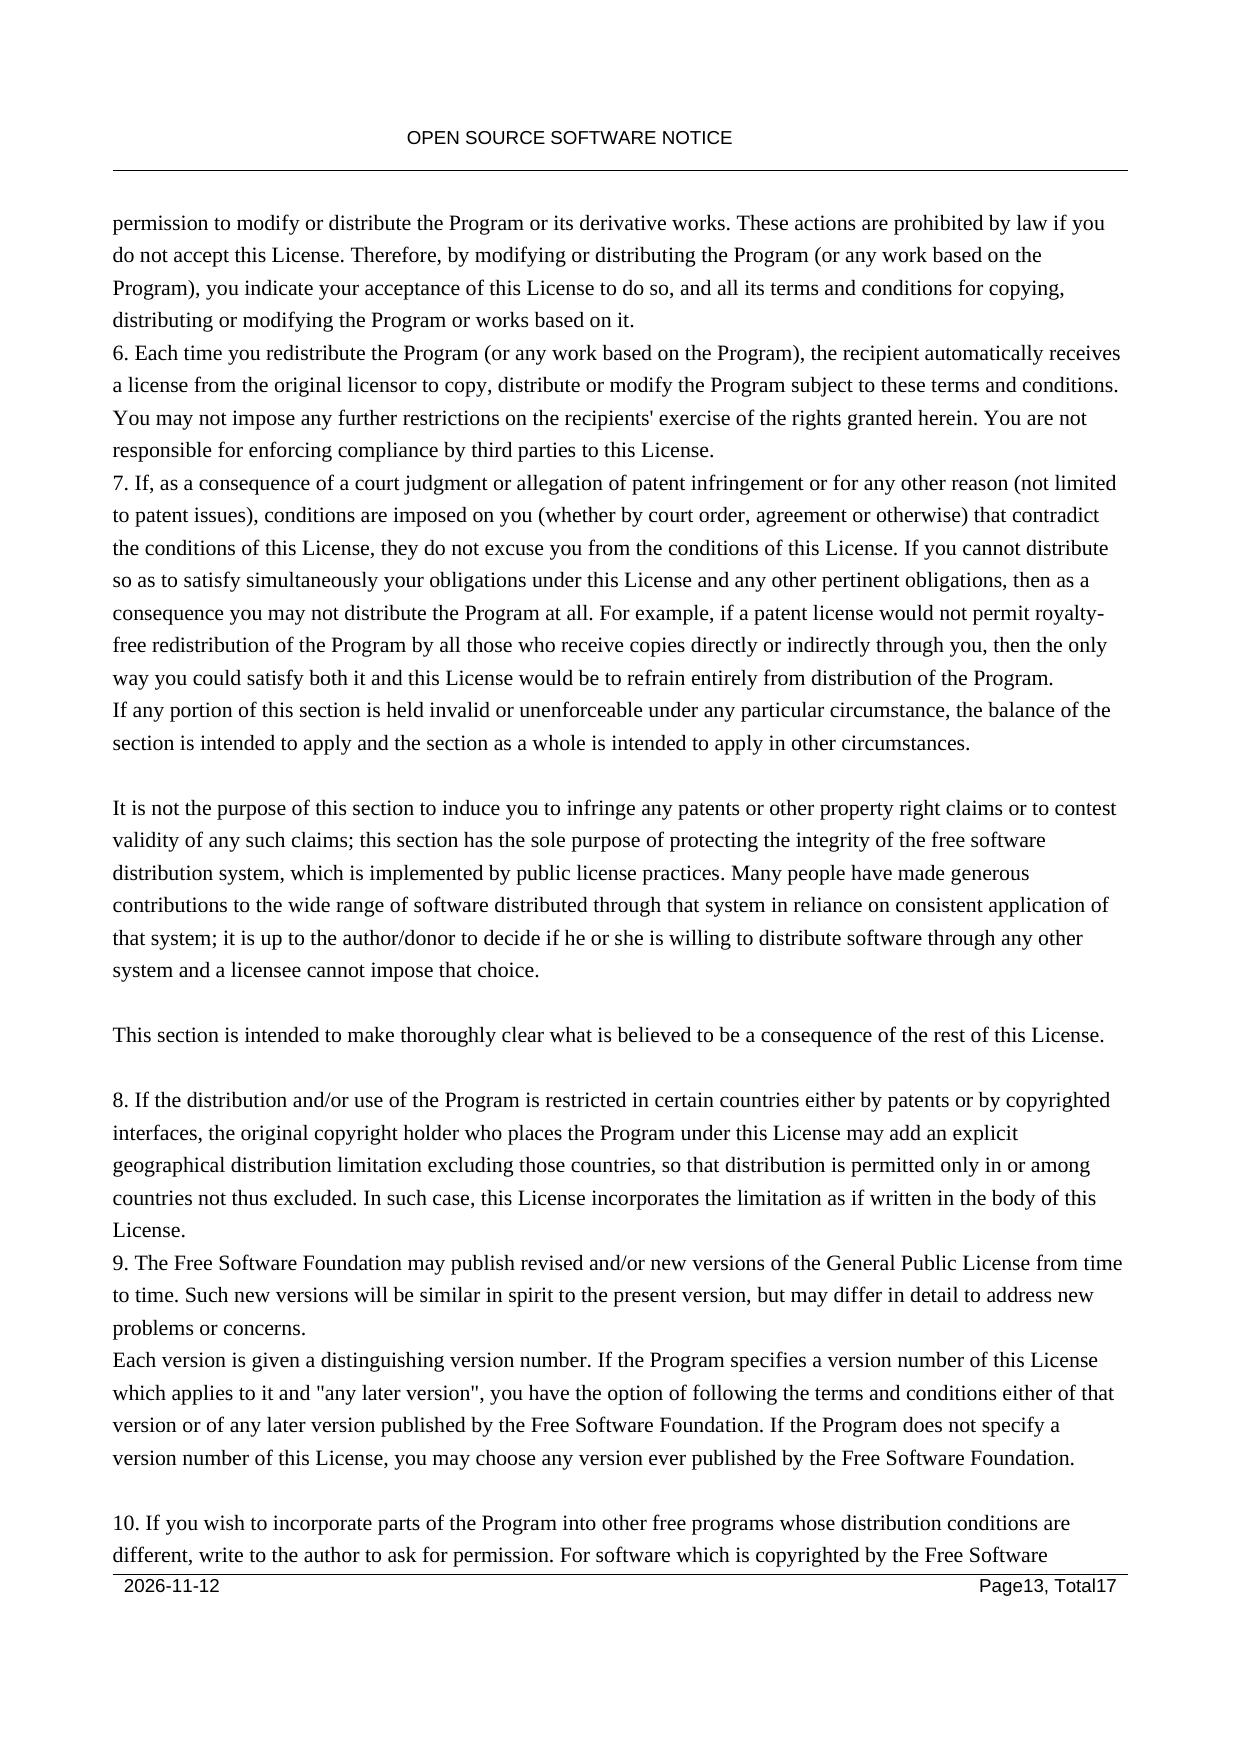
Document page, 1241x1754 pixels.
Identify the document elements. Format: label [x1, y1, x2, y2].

text [112, 206, 1128, 1571]
